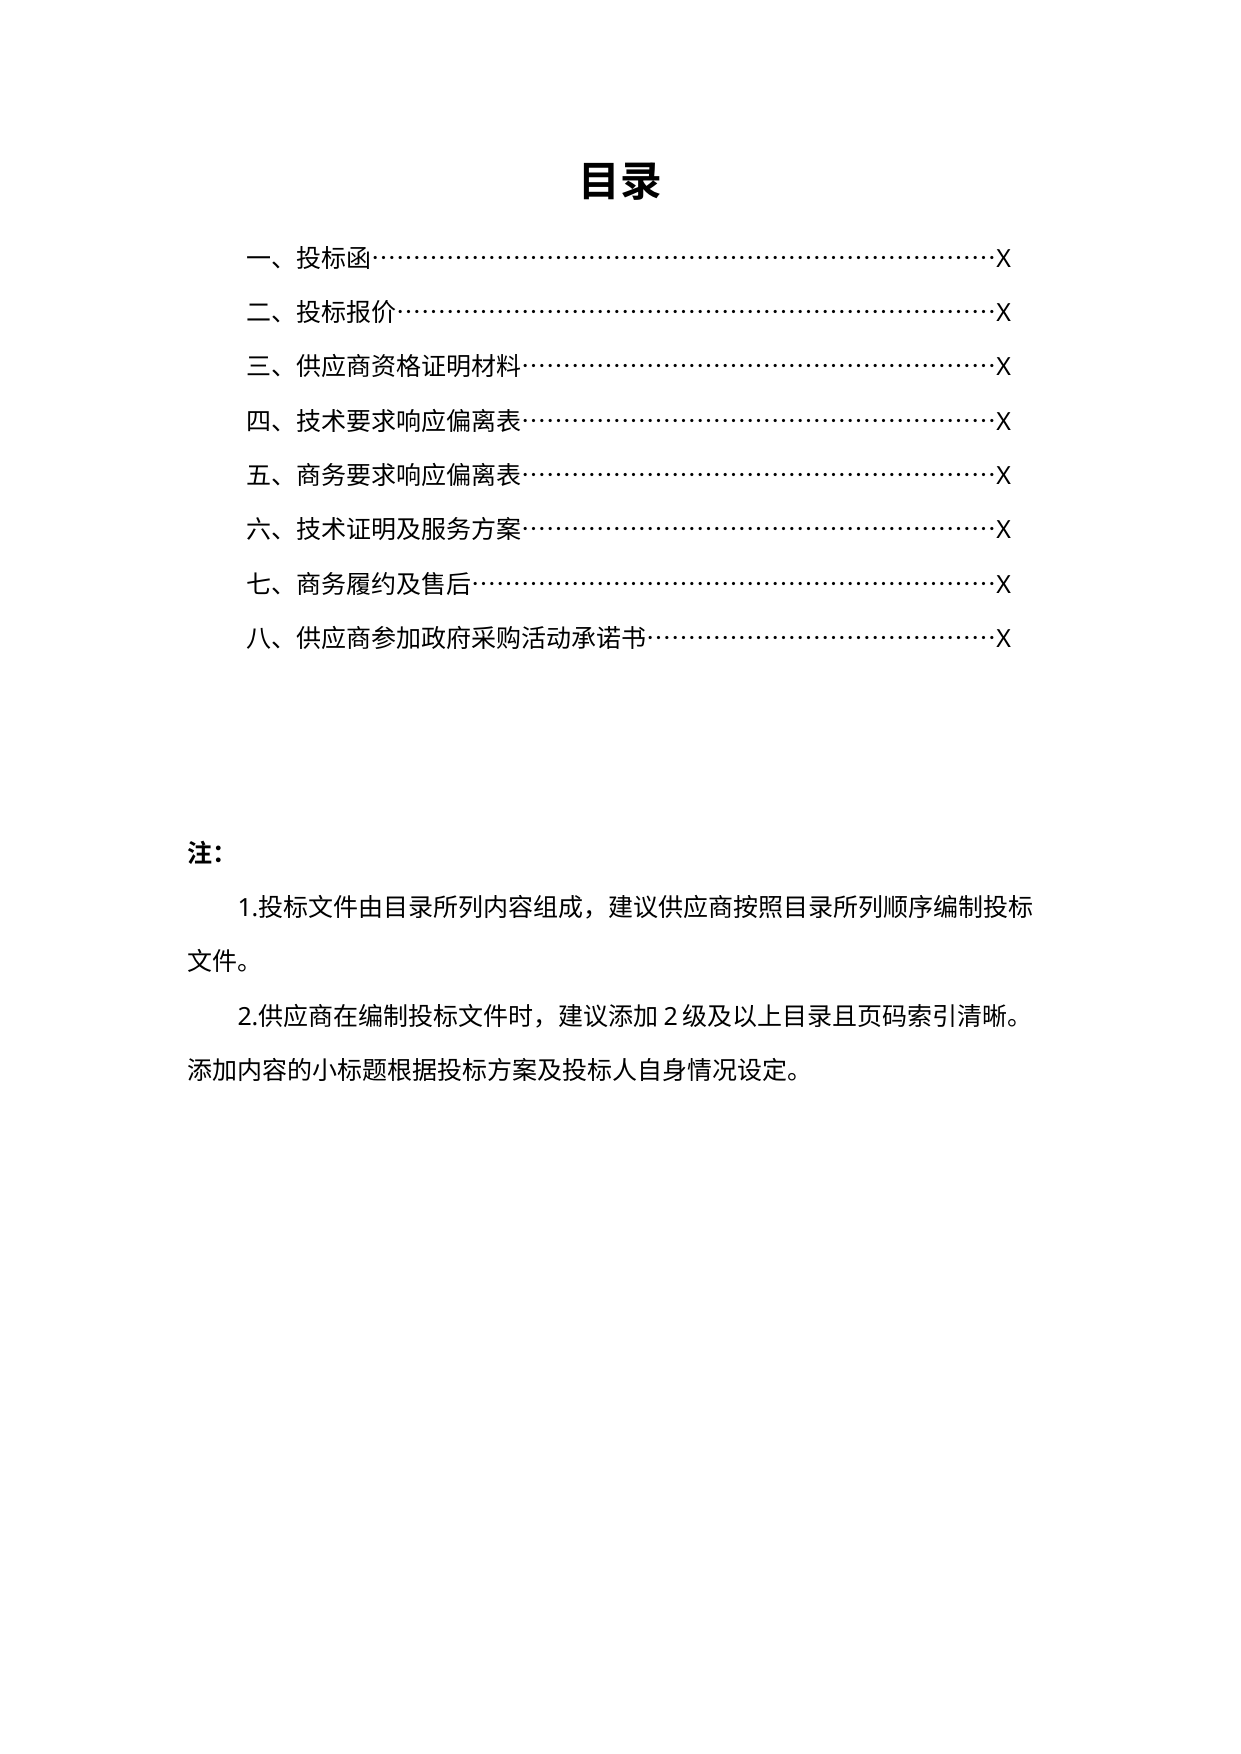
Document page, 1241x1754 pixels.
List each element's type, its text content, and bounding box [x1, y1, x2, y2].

text 三、供应商资格证明材料…………………………………………………X [246, 347, 1053, 383]
text 二、投标报价………………………………………………………………X [246, 292, 1053, 329]
text 四、技术要求响应偏离表…………………………………………………X [246, 401, 1053, 437]
text 八、供应商参加政府采购活动承诺书……………………………………X [246, 619, 1053, 655]
text 七、商务履约及售后………………………………………………………X [246, 564, 1053, 601]
text 目录 [187, 148, 1053, 208]
text 一、投标函…………………………………………………………………X [246, 238, 1053, 274]
text 2.供应商在编制投标文件时，建议添加2级及以上目录且页码索引清晰。添加内容的小标题根据投标方案及投标人自身情况设定。 [187, 996, 1053, 1087]
text 1.投标文件由目录所列内容组成，建议供应商按照目录所列顺序编制投标文件。 [187, 887, 1053, 978]
text 六、技术证明及服务方案…………………………………………………X [246, 510, 1053, 546]
text 注： [187, 833, 1053, 869]
text 五、商务要求响应偏离表…………………………………………………X [246, 456, 1053, 492]
